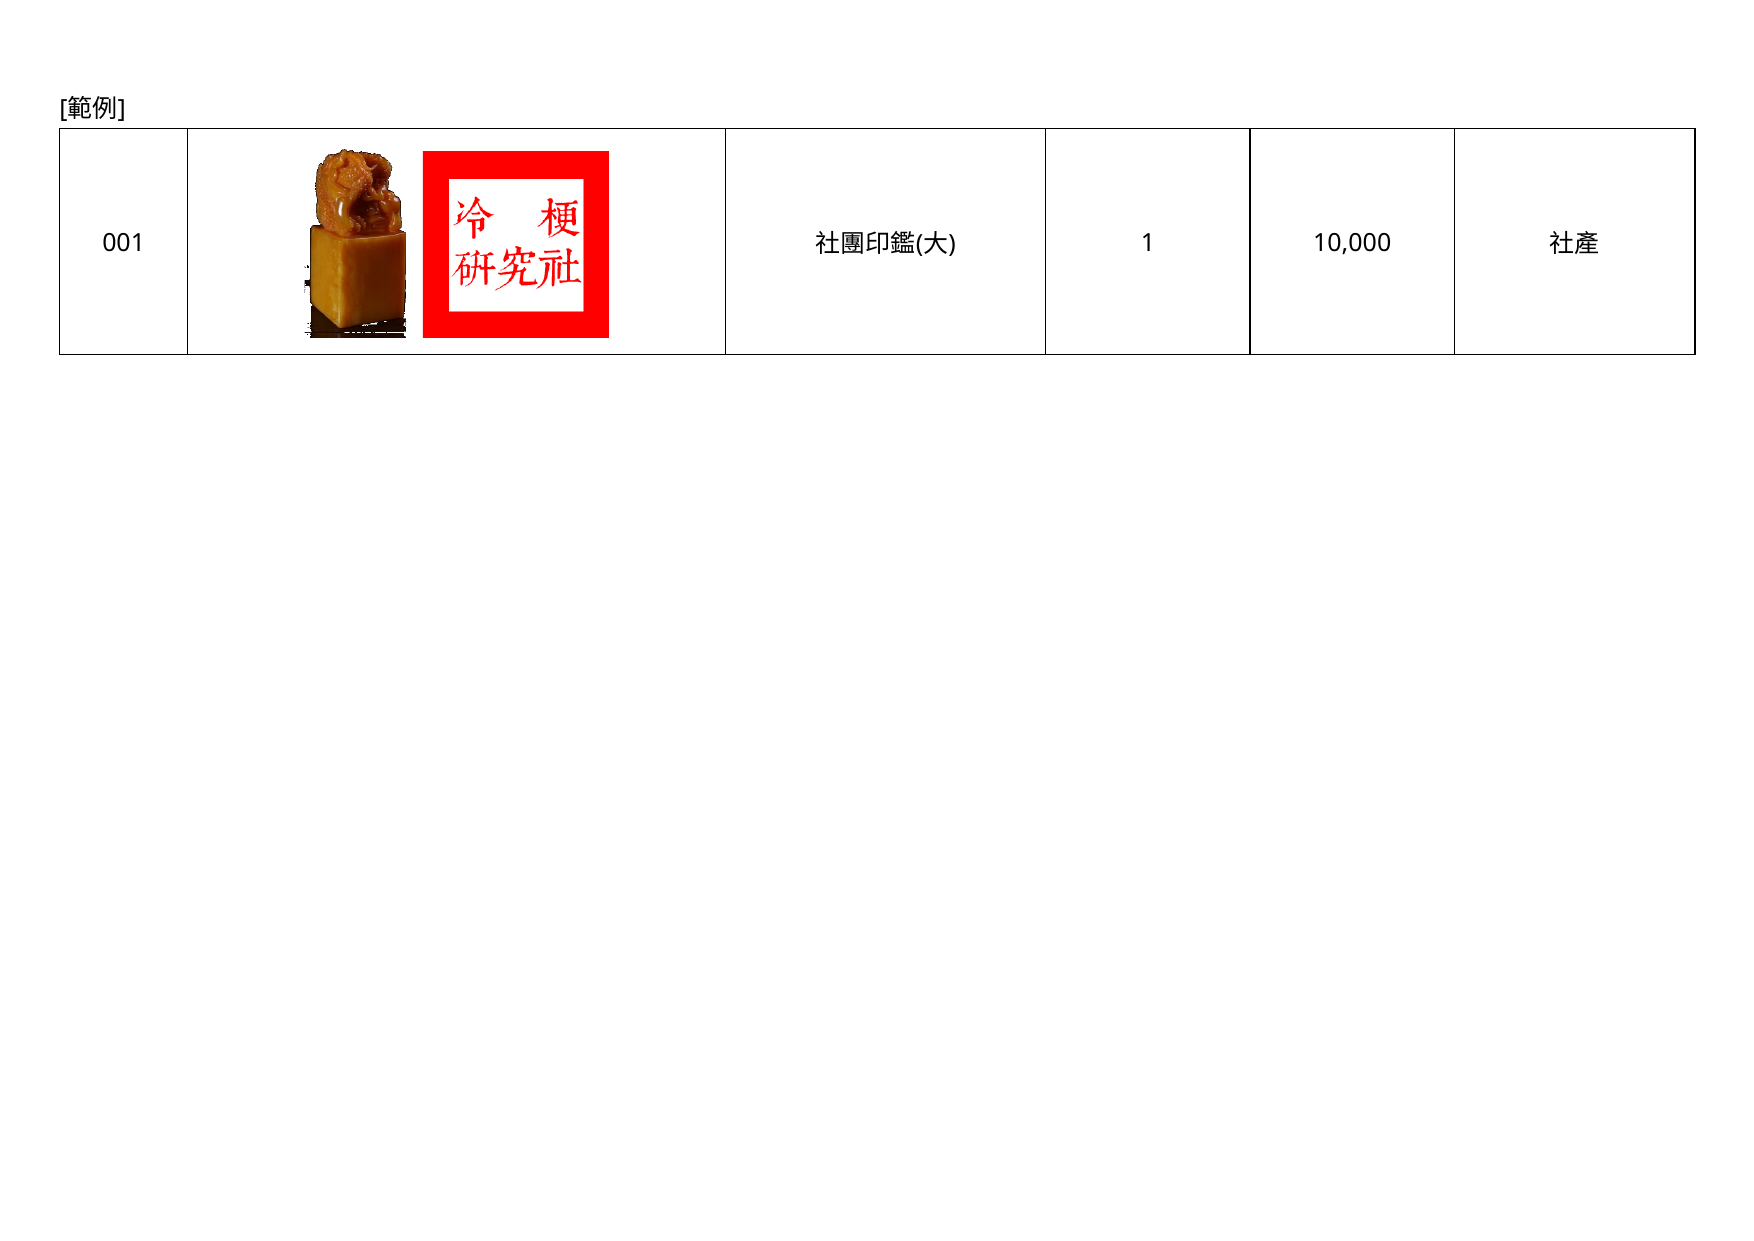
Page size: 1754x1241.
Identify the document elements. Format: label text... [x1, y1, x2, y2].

table_cell 1 [1046, 129, 1249, 354]
picture [304, 129, 406, 338]
table_cell [188, 129, 725, 354]
picture [422, 151, 609, 338]
table_cell 001 [60, 129, 187, 354]
table_cell 社團印鑑(大) [726, 129, 1045, 354]
table_cell 社產 [1455, 129, 1694, 354]
table_cell 10,000 [1251, 129, 1454, 354]
